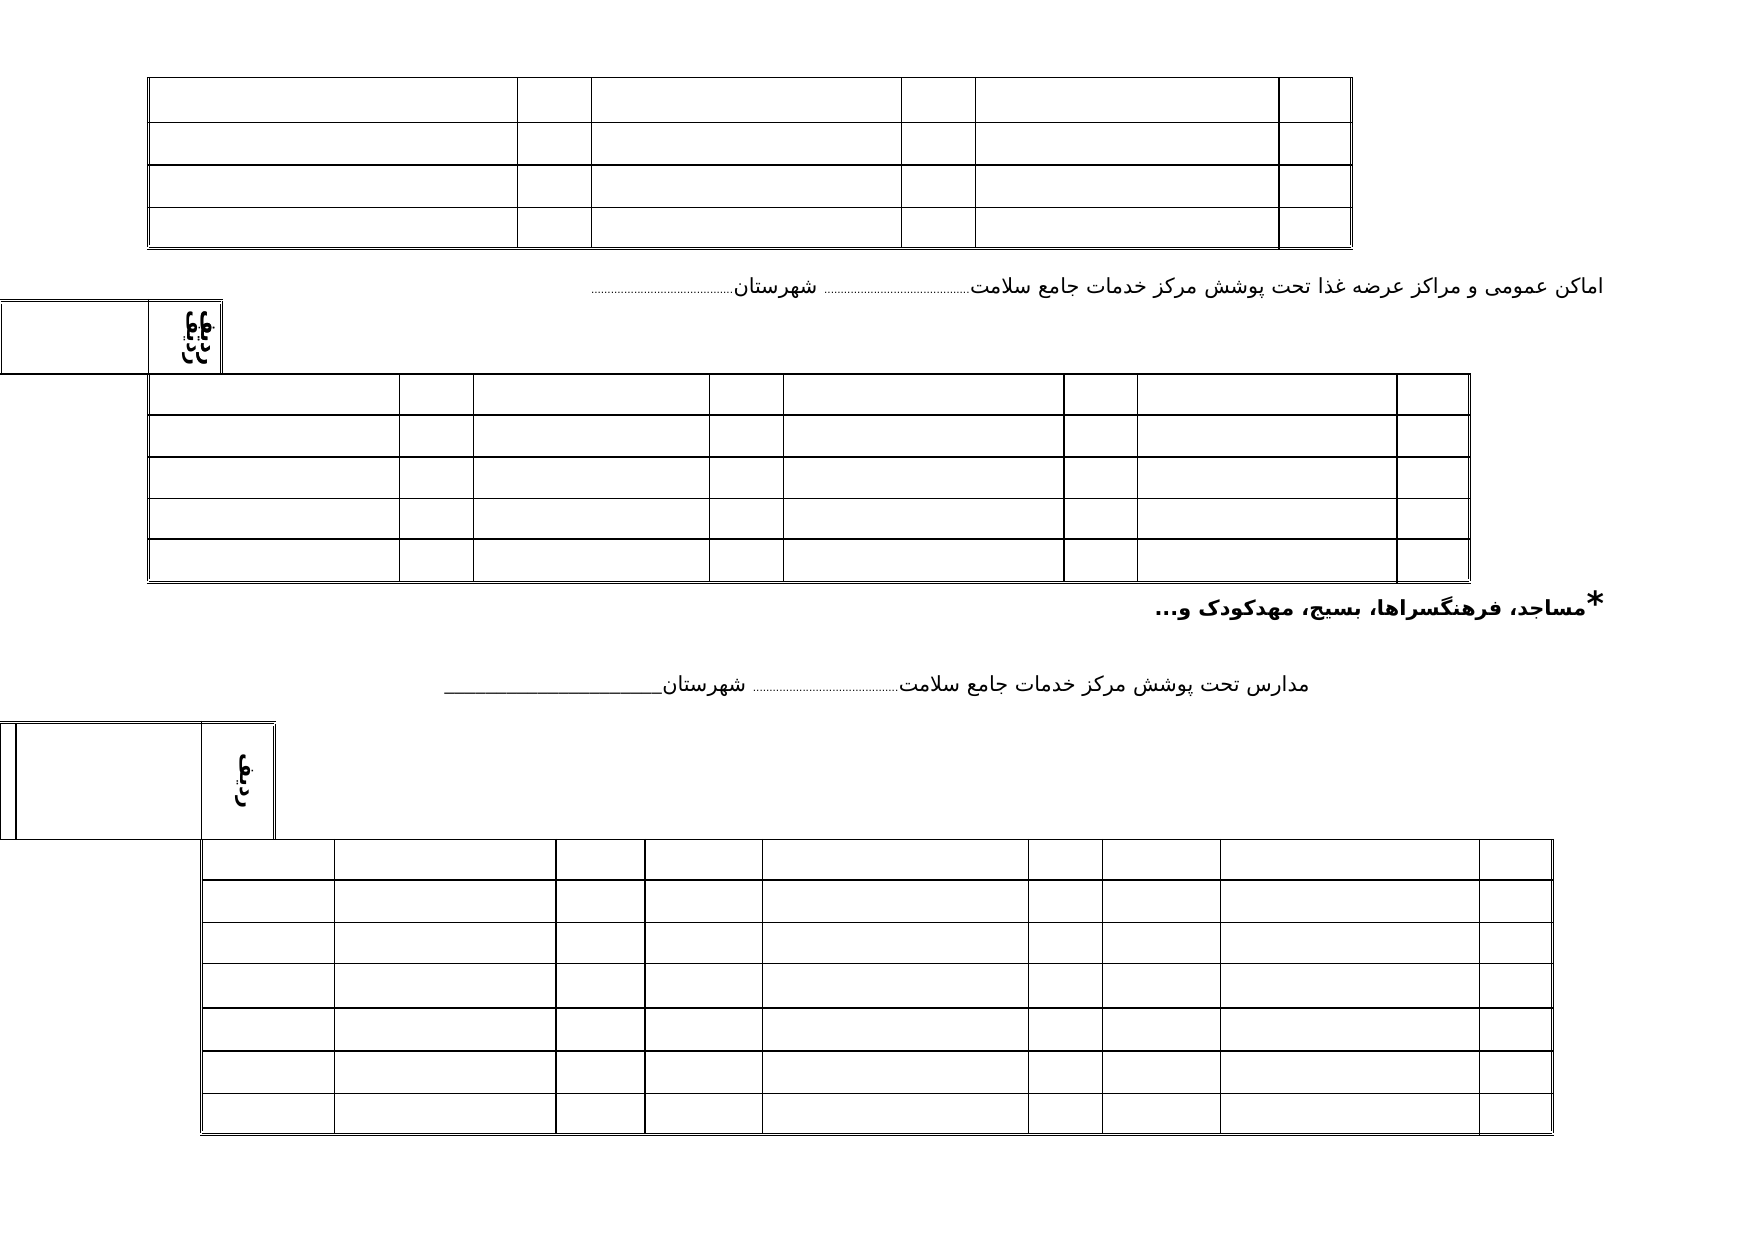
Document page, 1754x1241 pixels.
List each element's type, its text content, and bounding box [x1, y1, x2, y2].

table_cell [1103, 840, 1220, 879]
table_cell [150, 166, 517, 207]
table_cell [1103, 1009, 1220, 1050]
table_cell [902, 123, 975, 164]
table_cell [763, 1094, 1028, 1133]
table_cell [1280, 78, 1350, 121]
table_cell [763, 840, 1028, 879]
table_cell [710, 416, 783, 456]
table_cell [335, 1052, 555, 1092]
table_cell [646, 881, 762, 921]
table_cell [1138, 458, 1396, 497]
table_cell [474, 416, 709, 456]
table_cell [150, 123, 517, 164]
table_cell [1103, 1094, 1220, 1133]
table_cell [557, 1009, 644, 1050]
table_cell [335, 923, 555, 963]
table_cell [902, 166, 975, 207]
table_cell [202, 1094, 334, 1133]
table_cell [1398, 375, 1468, 414]
table_cell [1480, 1052, 1551, 1092]
table_cell [557, 1052, 644, 1092]
table_cell [1221, 1009, 1479, 1050]
table_cell [150, 458, 399, 497]
table_cell [1065, 416, 1137, 456]
table_cell [474, 458, 709, 497]
table_cell [335, 881, 555, 921]
table_cell [518, 208, 591, 247]
table_cell [1480, 1094, 1552, 1133]
table_cell [518, 78, 591, 121]
table_cell [1221, 923, 1479, 963]
table_cell [150, 78, 517, 121]
table_cell [1221, 964, 1479, 1007]
table_cell [784, 499, 1063, 538]
table_cell [150, 416, 399, 456]
table_cell [646, 923, 762, 963]
table_cell [646, 1009, 762, 1050]
table_cell [976, 208, 1278, 247]
table_cell [400, 540, 473, 581]
table_cell [1103, 1052, 1220, 1092]
table_cell [1398, 416, 1468, 456]
table_cell [557, 840, 644, 879]
table_cell [902, 78, 975, 121]
text مدارس تحت پوشش مرکز خدمات جامع سلامت............................................ شهرستان_____________________ [150, 671, 1604, 697]
table_cell [150, 375, 399, 414]
table_cell [710, 540, 783, 581]
table_cell [763, 1009, 1028, 1050]
table_cell [784, 416, 1063, 456]
table_cell [1398, 540, 1470, 581]
table_cell [518, 166, 591, 207]
table_cell [1103, 964, 1220, 1007]
table_cell [1480, 881, 1551, 921]
table_cell [976, 123, 1278, 164]
table_cell [592, 123, 901, 164]
table_cell [1065, 375, 1137, 414]
table_cell [592, 78, 901, 121]
table_cell [1398, 458, 1468, 497]
table_cell [557, 1094, 644, 1133]
table_cell [1138, 499, 1396, 538]
table_cell [646, 1094, 762, 1133]
table_cell [335, 964, 555, 1007]
table_cell [592, 208, 901, 247]
table_cell [203, 881, 334, 921]
table_cell [1138, 375, 1396, 414]
table_cell [1029, 840, 1102, 879]
table_cell [557, 964, 644, 1007]
table_cell [203, 840, 334, 879]
table_cell [784, 540, 1063, 581]
table_cell [1065, 499, 1137, 538]
table_cell [1103, 923, 1220, 963]
table_cell [646, 1052, 762, 1092]
table_cell [518, 123, 591, 164]
table_cell [1221, 840, 1479, 879]
table_cell [1029, 1009, 1102, 1050]
table_header ردیف [149, 302, 222, 373]
table_cell [646, 964, 762, 1007]
table_cell [1280, 166, 1350, 207]
table_cell [1280, 123, 1350, 164]
table_cell [1221, 881, 1479, 921]
table_cell [1480, 923, 1551, 963]
table_cell [1398, 499, 1468, 538]
table_cell [203, 1052, 334, 1092]
table_cell [763, 881, 1028, 921]
table_cell [557, 923, 644, 963]
text *مساجد، فرهنگسراها، بسیج، مهدکودک و... [150, 584, 1604, 623]
table_cell [203, 923, 334, 963]
table_cell [1029, 923, 1102, 963]
table_cell [784, 458, 1063, 497]
table_cell [149, 540, 399, 581]
table_cell [976, 166, 1278, 207]
text اماکن عمومی و مراکز عرضه غذا تحت پوشش مرکز خدمات جامع سلامت............................................ شهرستان........................................... [150, 274, 1604, 299]
table_cell [763, 923, 1028, 963]
table_cell [335, 1009, 555, 1050]
table_cell [400, 416, 473, 456]
table_cell [400, 375, 473, 414]
table_header ردیف [202, 724, 274, 839]
table_cell [710, 375, 783, 414]
table_cell [592, 166, 901, 207]
table_cell [1138, 416, 1396, 456]
table_cell [1029, 1094, 1102, 1133]
table_cell [400, 458, 473, 497]
table_cell [1221, 1094, 1479, 1133]
table_cell [763, 1052, 1028, 1092]
table_cell [557, 881, 644, 921]
table_cell [1029, 1052, 1102, 1092]
table_cell [976, 78, 1278, 121]
table_cell [1065, 458, 1137, 497]
table_cell [474, 540, 709, 581]
table_cell [400, 499, 473, 538]
table_cell [474, 375, 709, 414]
table_cell [1280, 208, 1352, 247]
table_cell [646, 840, 762, 879]
table_cell [1480, 1009, 1551, 1050]
table_cell [335, 840, 555, 879]
table_cell [1029, 881, 1102, 921]
table_cell [149, 208, 517, 247]
table_cell [203, 1009, 334, 1050]
table_cell [1480, 964, 1551, 1007]
table_cell [335, 1094, 555, 1133]
table_cell [763, 964, 1028, 1007]
table_cell [1138, 540, 1396, 581]
table_cell [474, 499, 709, 538]
table_cell [902, 208, 975, 247]
table_cell [1103, 881, 1220, 921]
table_cell [203, 964, 334, 1007]
table_cell [710, 458, 783, 497]
table_cell [710, 499, 783, 538]
table_cell [1029, 964, 1102, 1007]
table_cell [1480, 840, 1551, 879]
table_cell [1221, 1052, 1479, 1092]
table_cell [1065, 540, 1137, 581]
table_cell [784, 375, 1063, 414]
table_cell [150, 499, 399, 538]
